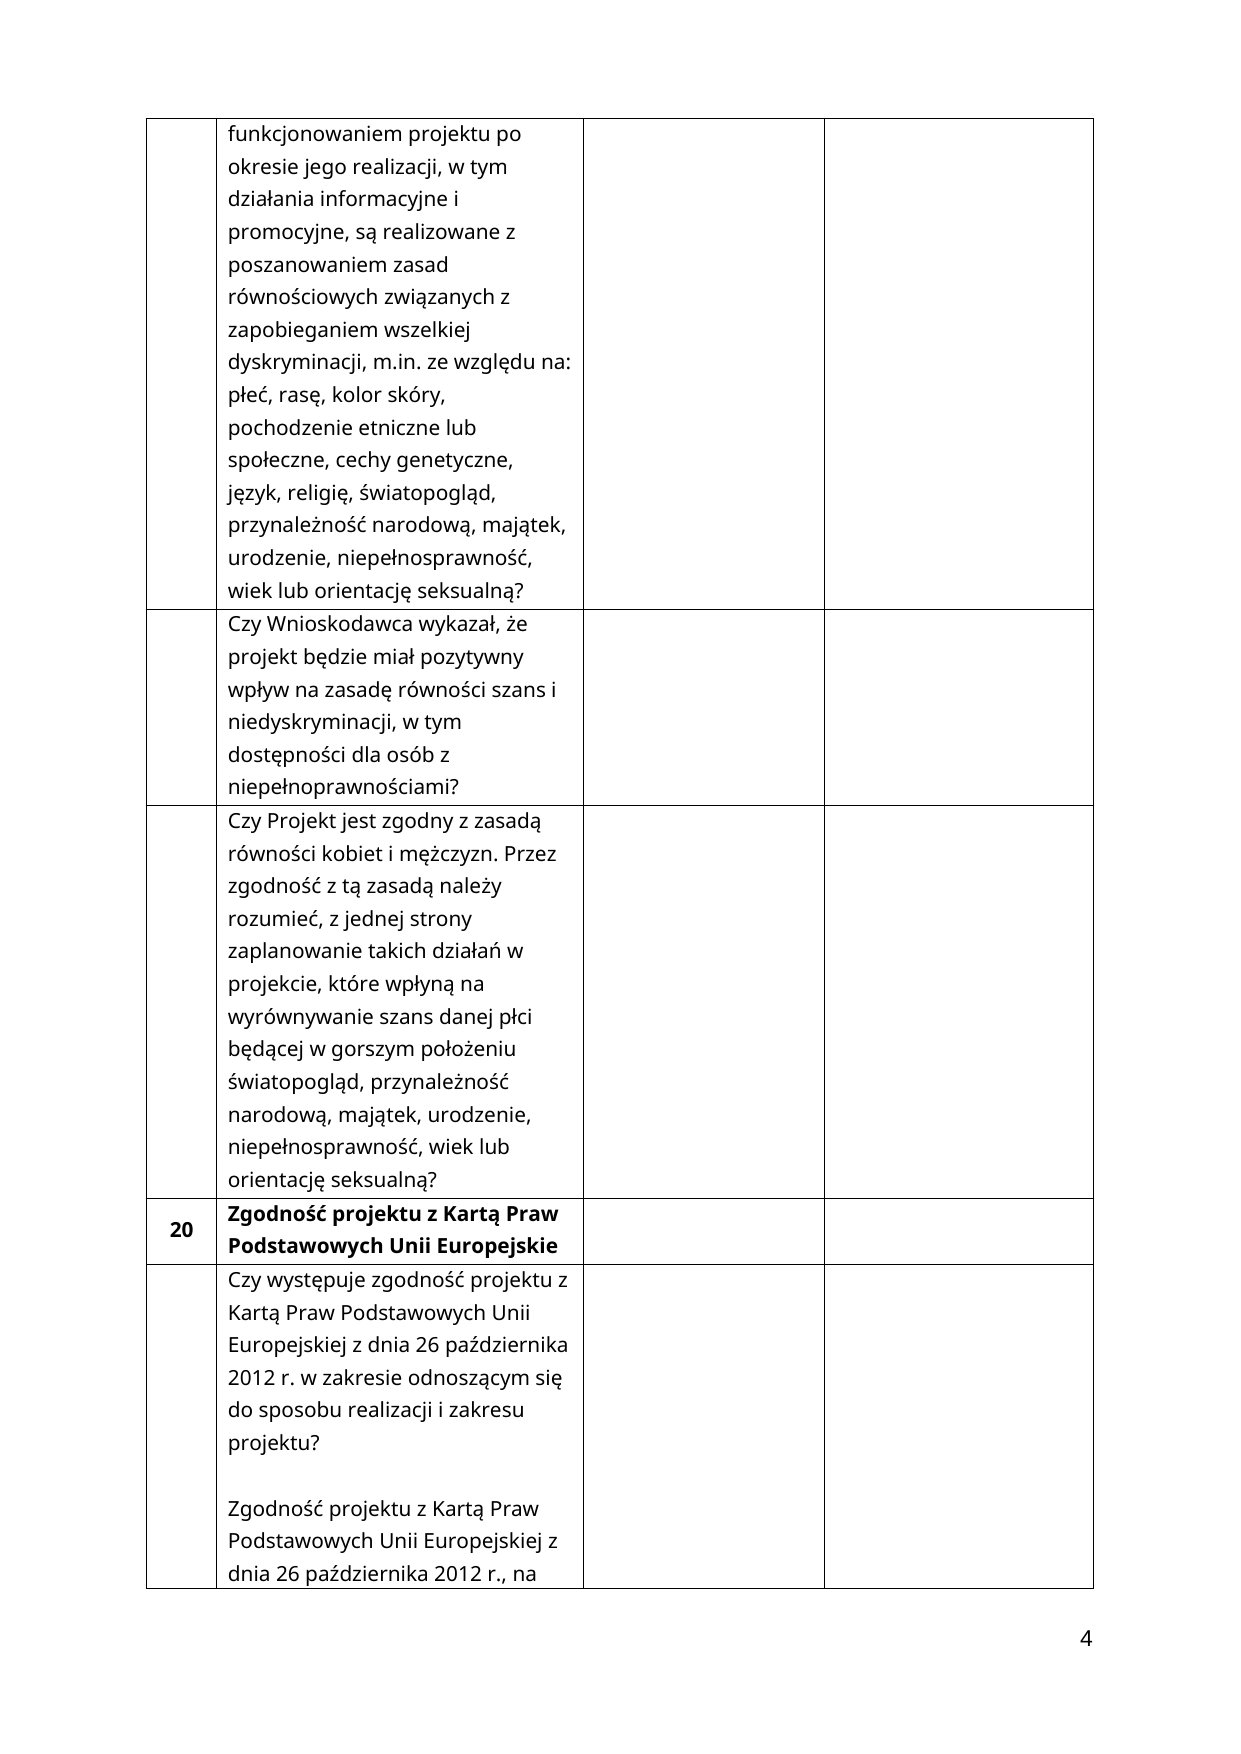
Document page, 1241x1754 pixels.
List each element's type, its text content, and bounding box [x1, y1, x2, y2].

table_cell [584, 1265, 824, 1587]
table_cell [584, 119, 824, 608]
table_cell [147, 1265, 216, 1587]
table_cell [584, 1199, 824, 1264]
table_cell [584, 610, 824, 805]
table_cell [217, 119, 583, 608]
table_cell [147, 806, 216, 1198]
table_cell [584, 806, 824, 1198]
table_cell Czy Wnioskodawca wykazał, że projekt będzie miał pozytywny wpływ na zasadę równości szans i niedyskryminacji, w tym dostępności dla osób z niepełnoprawnościami? [217, 610, 583, 805]
table_cell Zgodność projektu z Kartą Praw Podstawowych Unii Europejskie [217, 1199, 583, 1264]
table_cell [825, 806, 1093, 1198]
table_cell [825, 1199, 1093, 1264]
table_cell [825, 610, 1093, 805]
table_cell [217, 1265, 583, 1587]
table_cell [147, 610, 216, 805]
table_cell [825, 119, 1093, 608]
table_cell Czy Projekt jest zgodny z zasadą równości kobiet i mężczyzn. Przez zgodność z tą zasadą należy rozumieć, z jednej strony zaplanowanie takich działań w projekcie, które wpłyną na wyrównywanie szans danej płci będącej w gorszym położeniu światopogląd, przynależność narodową, majątek, urodzenie, niepełnosprawność, wiek lub orientację seksualną? [217, 806, 583, 1198]
table_cell [825, 1265, 1093, 1587]
table_cell 20 [147, 1199, 216, 1264]
table_cell [147, 119, 216, 608]
